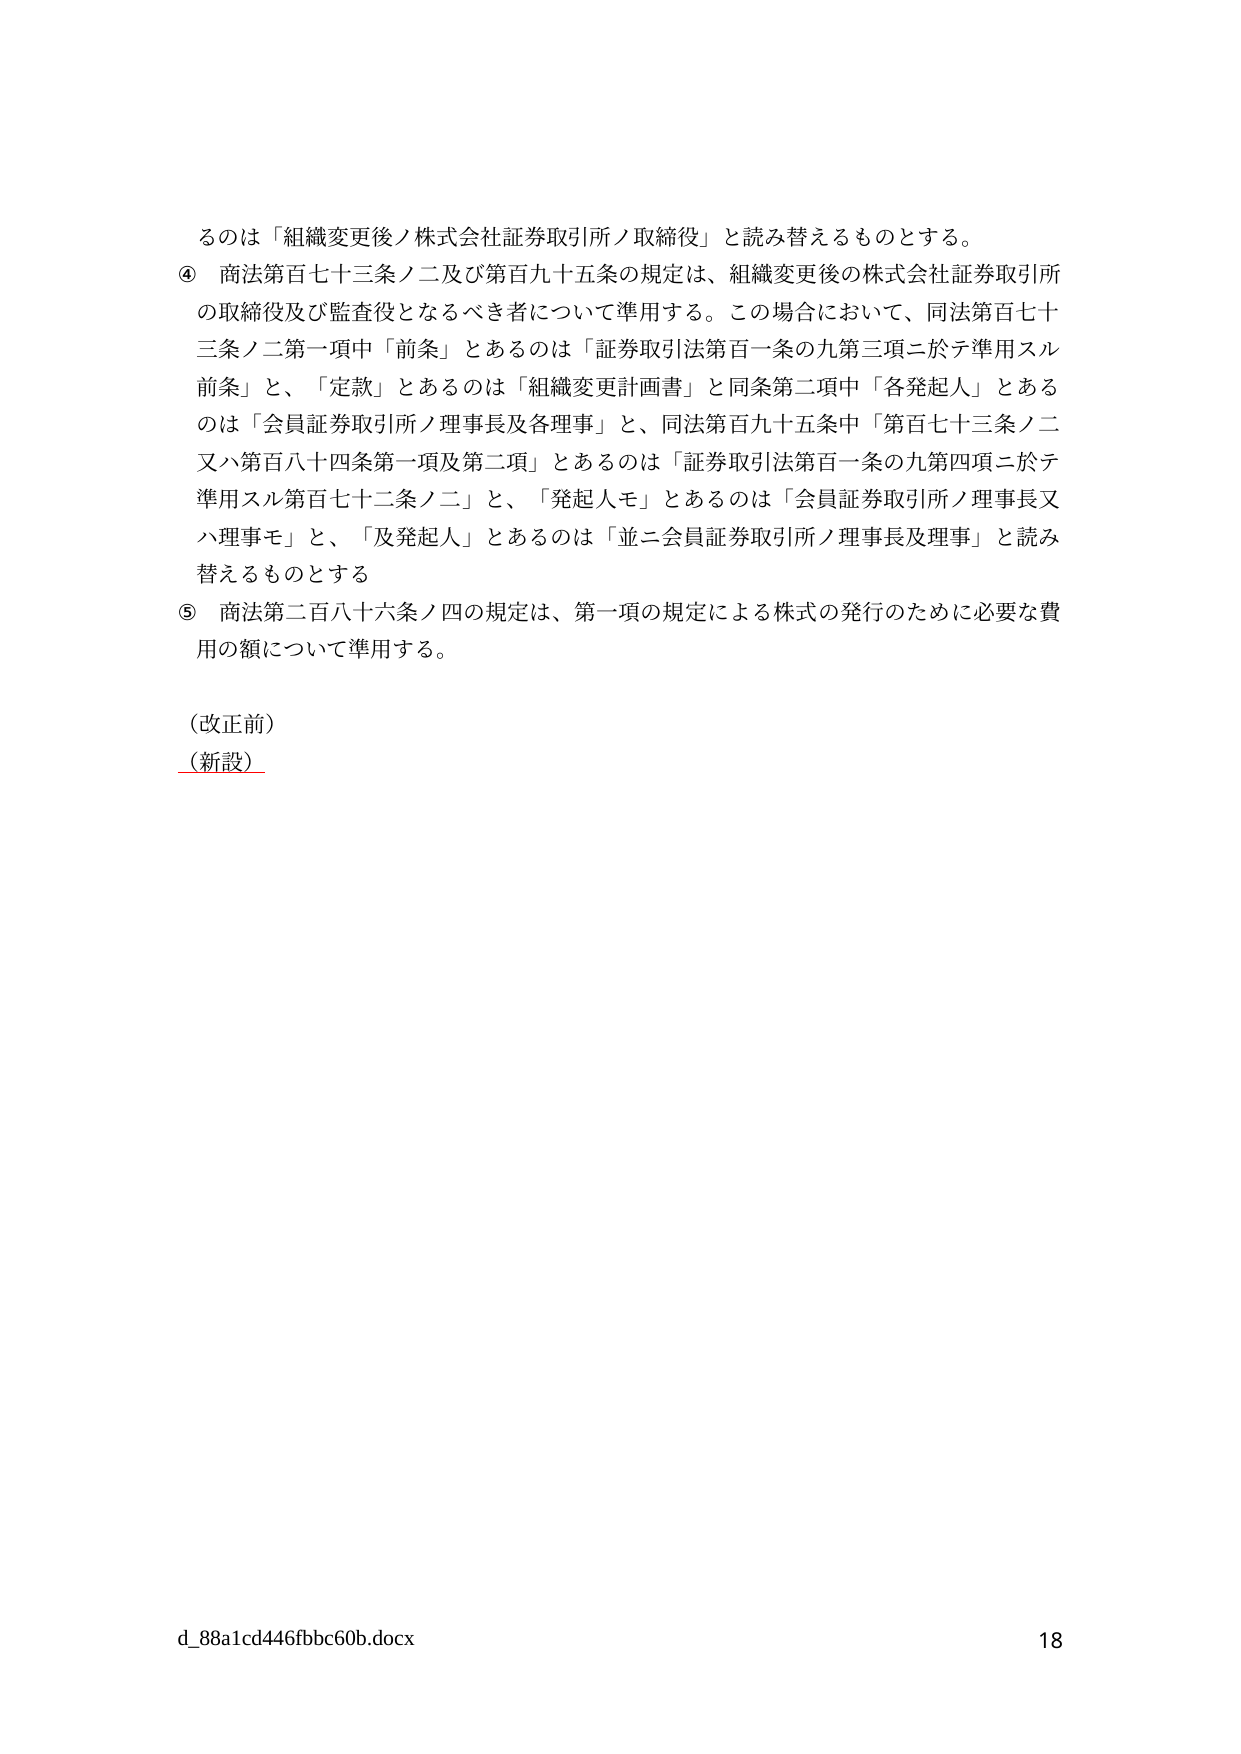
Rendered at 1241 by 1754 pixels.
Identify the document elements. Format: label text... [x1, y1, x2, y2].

text ⑤ 商法第二百八十六条ノ四の規定は、第一項の規定による株式の発行のために必要な費用の額について準用する。 [177, 592, 1063, 667]
text （改正前） [177, 704, 1063, 742]
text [177, 217, 1063, 254]
text ④ 商法第百七十三条ノ二及び第百九十五条の規定は、組織変更後の株式会社証券取引所の取締役及び監査役となるべき者について準用する。この場合において、同法第百七十三条ノ二第一項中「前条」とあるのは「証券取引法第百一条の九第三項ニ於テ準用スル前条」と、「定款」とあるのは「組織変更計画書」と同条第二項中「各発起人」とあるのは「会員証券取引所ノ理事長及各理事」と、同法第百九十五条中「第百七十三条ノ二又ハ第百八十四条第一項及第二項」とあるのは「証券取引法第百一条の九第四項ニ於テ準用スル第百七十二条ノ二」と、「発起人モ」とあるのは「会員証券取引所ノ理事長又ハ理事モ」と、「及発起人」とあるのは「並ニ会員証券取引所ノ理事長及理事」と読み替えるものとする [177, 254, 1063, 592]
text （新設） [177, 742, 1063, 779]
